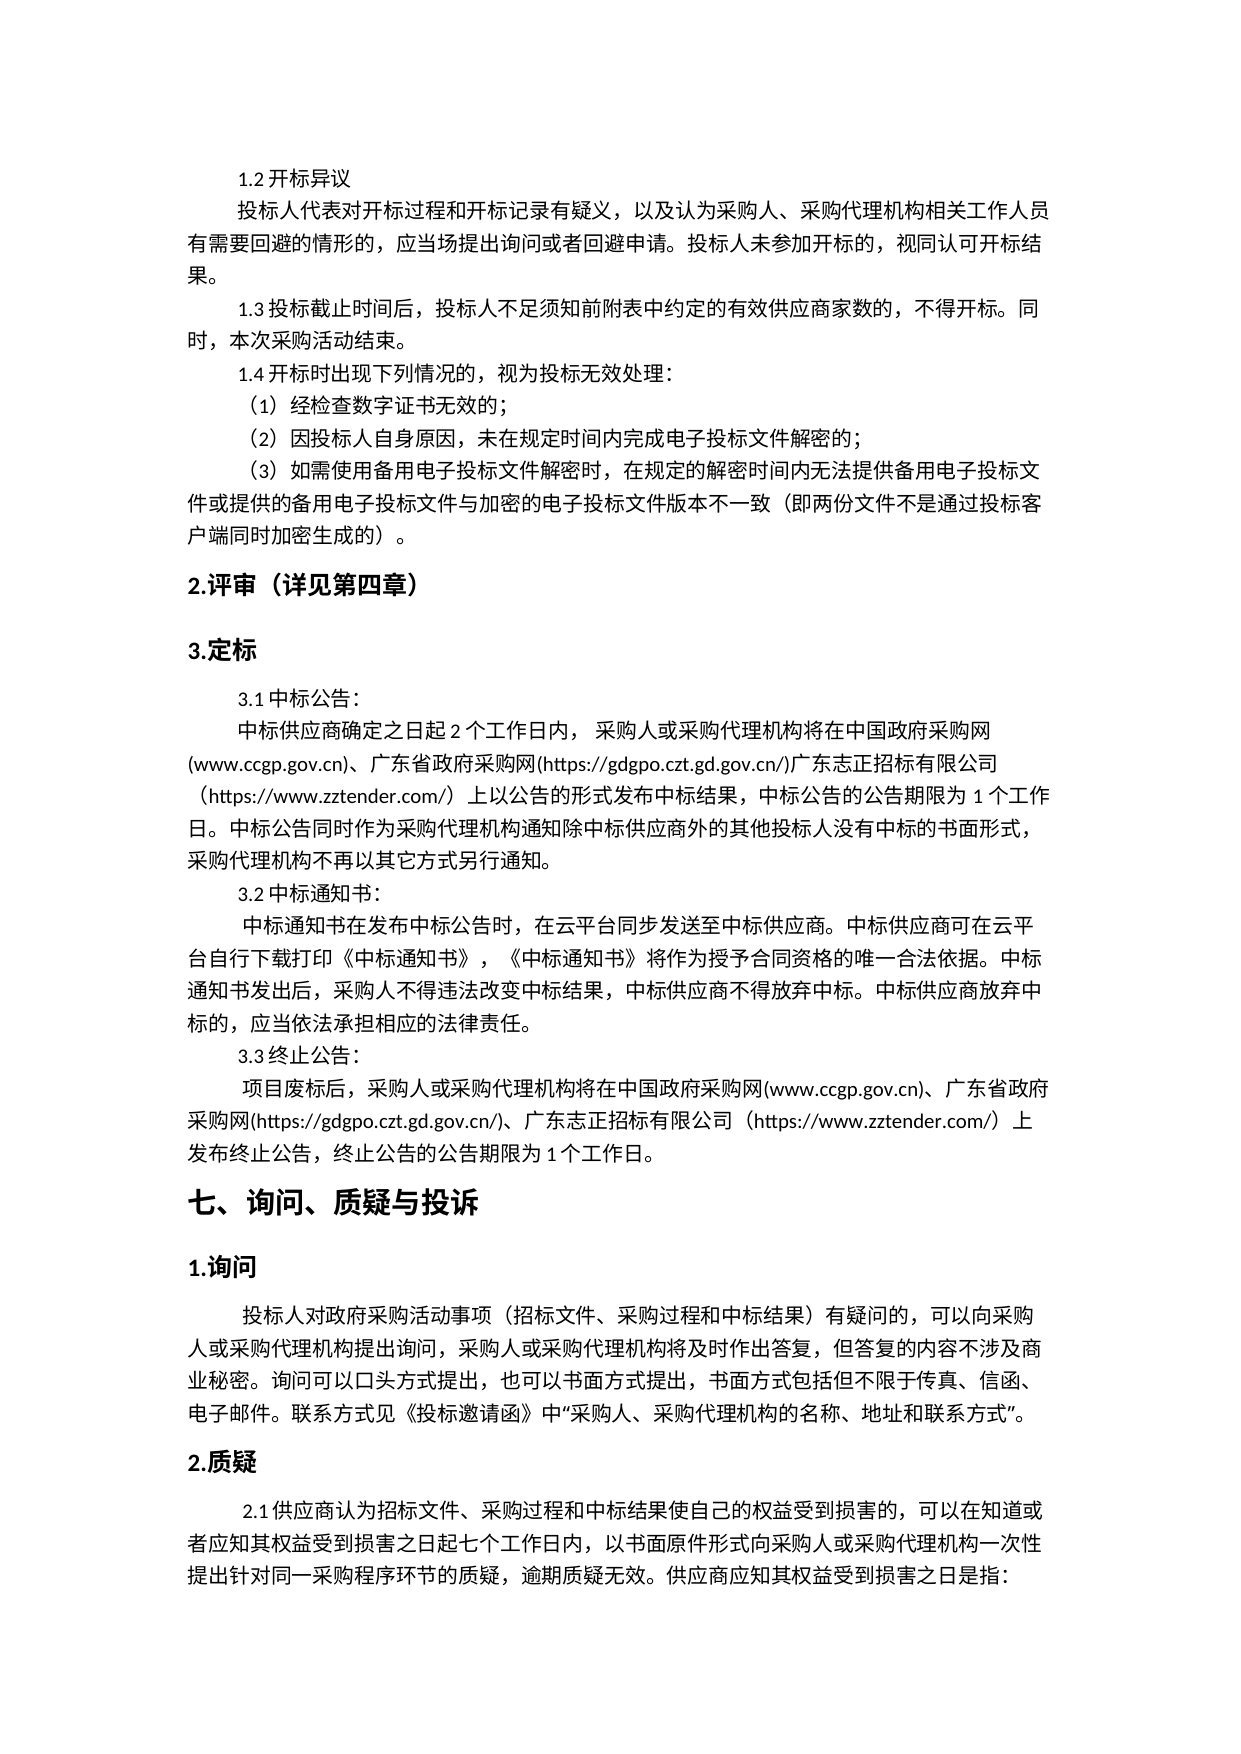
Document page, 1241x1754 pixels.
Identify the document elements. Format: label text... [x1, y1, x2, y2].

text 2.1供应商认为招标文件、采购过程和中标结果使自己的权益受到损害的，可以在知道或者应知其权益受到损害之日起七个工作日内，以书面原件形式向采购人或采购代理机构一次性提出针对同一采购程序环节的质疑，逾期质疑无效。供应商应知其权益受到损害之日是指： [187, 1494, 1053, 1592]
text 3.定标 [187, 617, 1053, 682]
text 投标人代表对开标过程和开标记录有疑义，以及认为采购人、采购代理机构相关工作人员有需要回避的情形的，应当场提出询问或者回避申请。投标人未参加开标的，视同认可开标结果。 [187, 194, 1053, 292]
text （3）如需使用备用电子投标文件解密时，在规定的解密时间内无法提供备用电子投标文件或提供的备用电子投标文件与加密的电子投标文件版本不一致（即两份文件不是通过投标客户端同时加密生成的）。 [187, 454, 1053, 552]
text 2.质疑 [187, 1429, 1053, 1494]
text 1.2开标异议 [187, 162, 1053, 194]
text 2.评审（详见第四章） [187, 552, 1053, 617]
text 3.3终止公告： [187, 1039, 1053, 1072]
text 投标人对政府采购活动事项（招标文件、采购过程和中标结果）有疑问的，可以向采购人或采购代理机构提出询问，采购人或采购代理机构将及时作出答复，但答复的内容不涉及商业秘密。询问可以口头方式提出，也可以书面方式提出，书面方式包括但不限于传真、信函、电子邮件。联系方式见《投标邀请函》中“采购人、采购代理机构的名称、地址和联系方式”。 [187, 1299, 1053, 1429]
text 中标通知书在发布中标公告时，在云平台同步发送至中标供应商。中标供应商可在云平台自行下载打印《中标通知书》，《中标通知书》将作为授予合同资格的唯一合法依据。中标通知书发出后，采购人不得违法改变中标结果，中标供应商不得放弃中标。中标供应商放弃中标的，应当依法承担相应的法律责任。 [187, 909, 1053, 1039]
text 3.1中标公告： [187, 682, 1053, 714]
text 1.4开标时出现下列情况的，视为投标无效处理： [187, 357, 1053, 389]
text 中标供应商确定之日起2个工作日内， 采购人或采购代理机构将在中国政府采购网(www.ccgp.gov.cn)、广东省政府采购网(https://gdgpo.czt.gd.gov.cn/)广东志正招标有限公司（https://www.zztender.com/）上以公告的形式发布中标结果，中标公告的公告期限为 1 个工作日。中标公告同时作为采购代理机构通知除中标供应商外的其他投标人没有中标的书面形式，采购代理机构不再以其它方式另行通知。 [187, 714, 1053, 877]
text 七、询问、质疑与投诉 [187, 1169, 1053, 1234]
text （2）因投标人自身原因，未在规定时间内完成电子投标文件解密的； [187, 422, 1053, 454]
text （1）经检查数字证书无效的； [187, 389, 1053, 422]
text 1.3 投标截止时间后，投标人不足须知前附表中约定的有效供应商家数的，不得开标。同时，本次采购活动结束。 [187, 292, 1053, 357]
text 项目废标后，采购人或采购代理机构将在中国政府采购网(www.ccgp.gov.cn)、广东省政府采购网(https://gdgpo.czt.gd.gov.cn/)、广东志正招标有限公司（https://www.zztender.com/）上发布终止公告，终止公告的公告期限为1个工作日。 [187, 1072, 1053, 1169]
text 3.2中标通知书： [187, 877, 1053, 909]
text 1.询问 [187, 1234, 1053, 1299]
